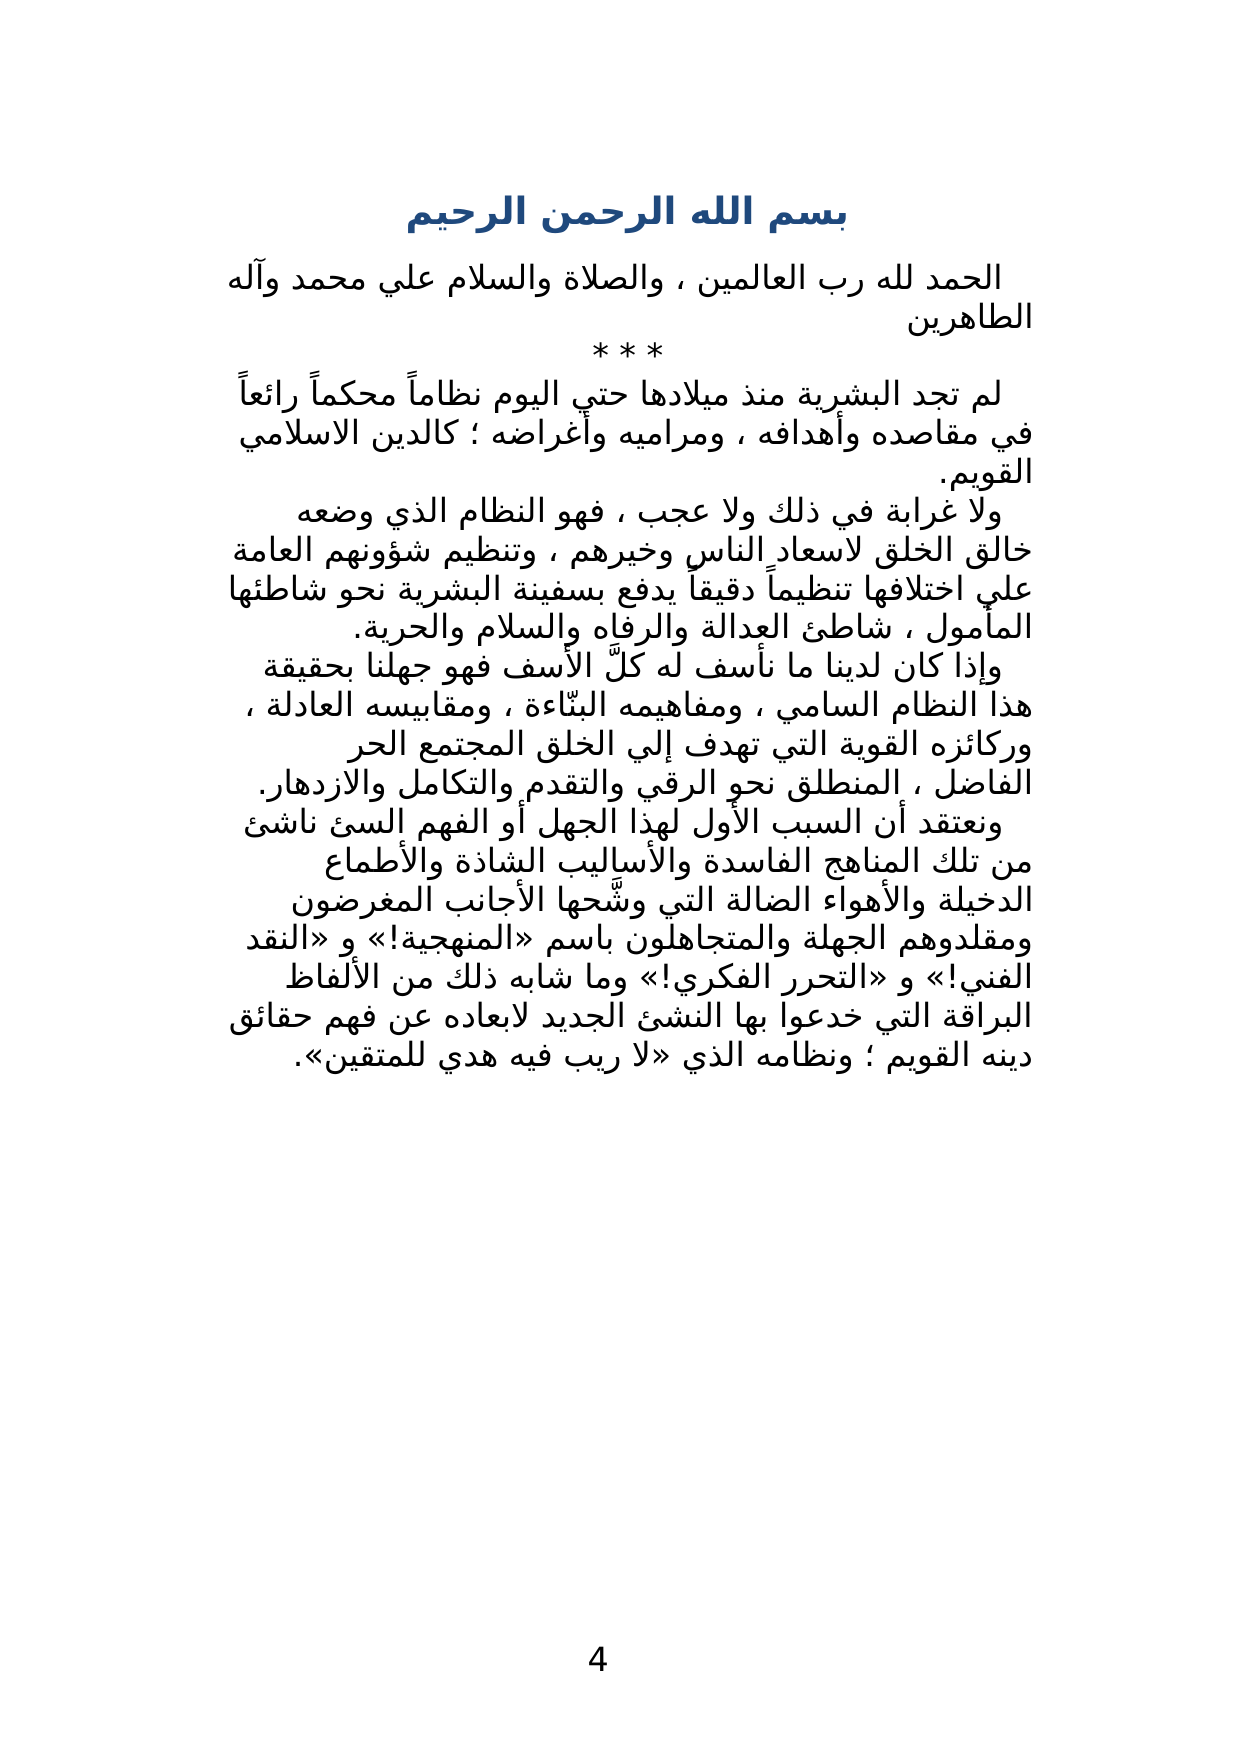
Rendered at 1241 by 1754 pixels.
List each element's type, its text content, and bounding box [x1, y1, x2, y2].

subtitle بسم الله الرحمن الرحيم [222, 190, 1033, 233]
text لم تجد البشرية منذ ميلادها حتي اليوم نظاماً محكماً رائعاً في مقاصده وأهدافه ، ومراميه وأغراضه ؛ كالدين الاسلامي القويم. [222, 375, 1033, 491]
text ولا غرابة في ذلك ولا عجب ، فهو النظام الذي وضعه خالق الخلق لاسعاد الناس وخيرهم ، وتنظيم شؤونهم العامة علي اختلافها تنظيماً دقيقاً يدفع بسفينة البشرية نحو شاطئها المأمول ، شاطئ العدالة والرفاه والسلام والحرية. [222, 491, 1033, 647]
text ونعتقد أن السبب الأول لهذا الجهل أو الفهم السئ ناشئ من تلك المناهج الفاسدة والأساليب الشاذة والأطماع الدخيلة والأهواء الضالة التي وشَّحها الأجانب المغرضون ومقلدوهم الجهلة والمتجاهلون باسم «المنهجية!» و «النقد الفني!» و «التحرر الفكري!» وما شابه ذلك من الألفاظ البراقة التي خدعوا بها النشئ الجديد لابعاده عن فهم حقائق دينه القويم ؛ ونظامه الذي «لا ريب فيه هدي للمتقين». [222, 802, 1033, 1074]
text وإذا كان لدينا ما نأسف له كلَّ الأسف فهو جهلنا بحقيقة هذا النظام السامي ، ومفاهيمه البنّاءة ، ومقابيسه العادلة ، وركائزه القوية التي تهدف إلي الخلق المجتمع الحر الفاضل ، المنطلق نحو الرقي والتقدم والتكامل والازدهار. [222, 647, 1033, 802]
text الحمد لله رب العالمين ، والصلاة والسلام علي محمد وآله الطاهرين [222, 258, 1033, 336]
text * * * [222, 336, 1033, 375]
